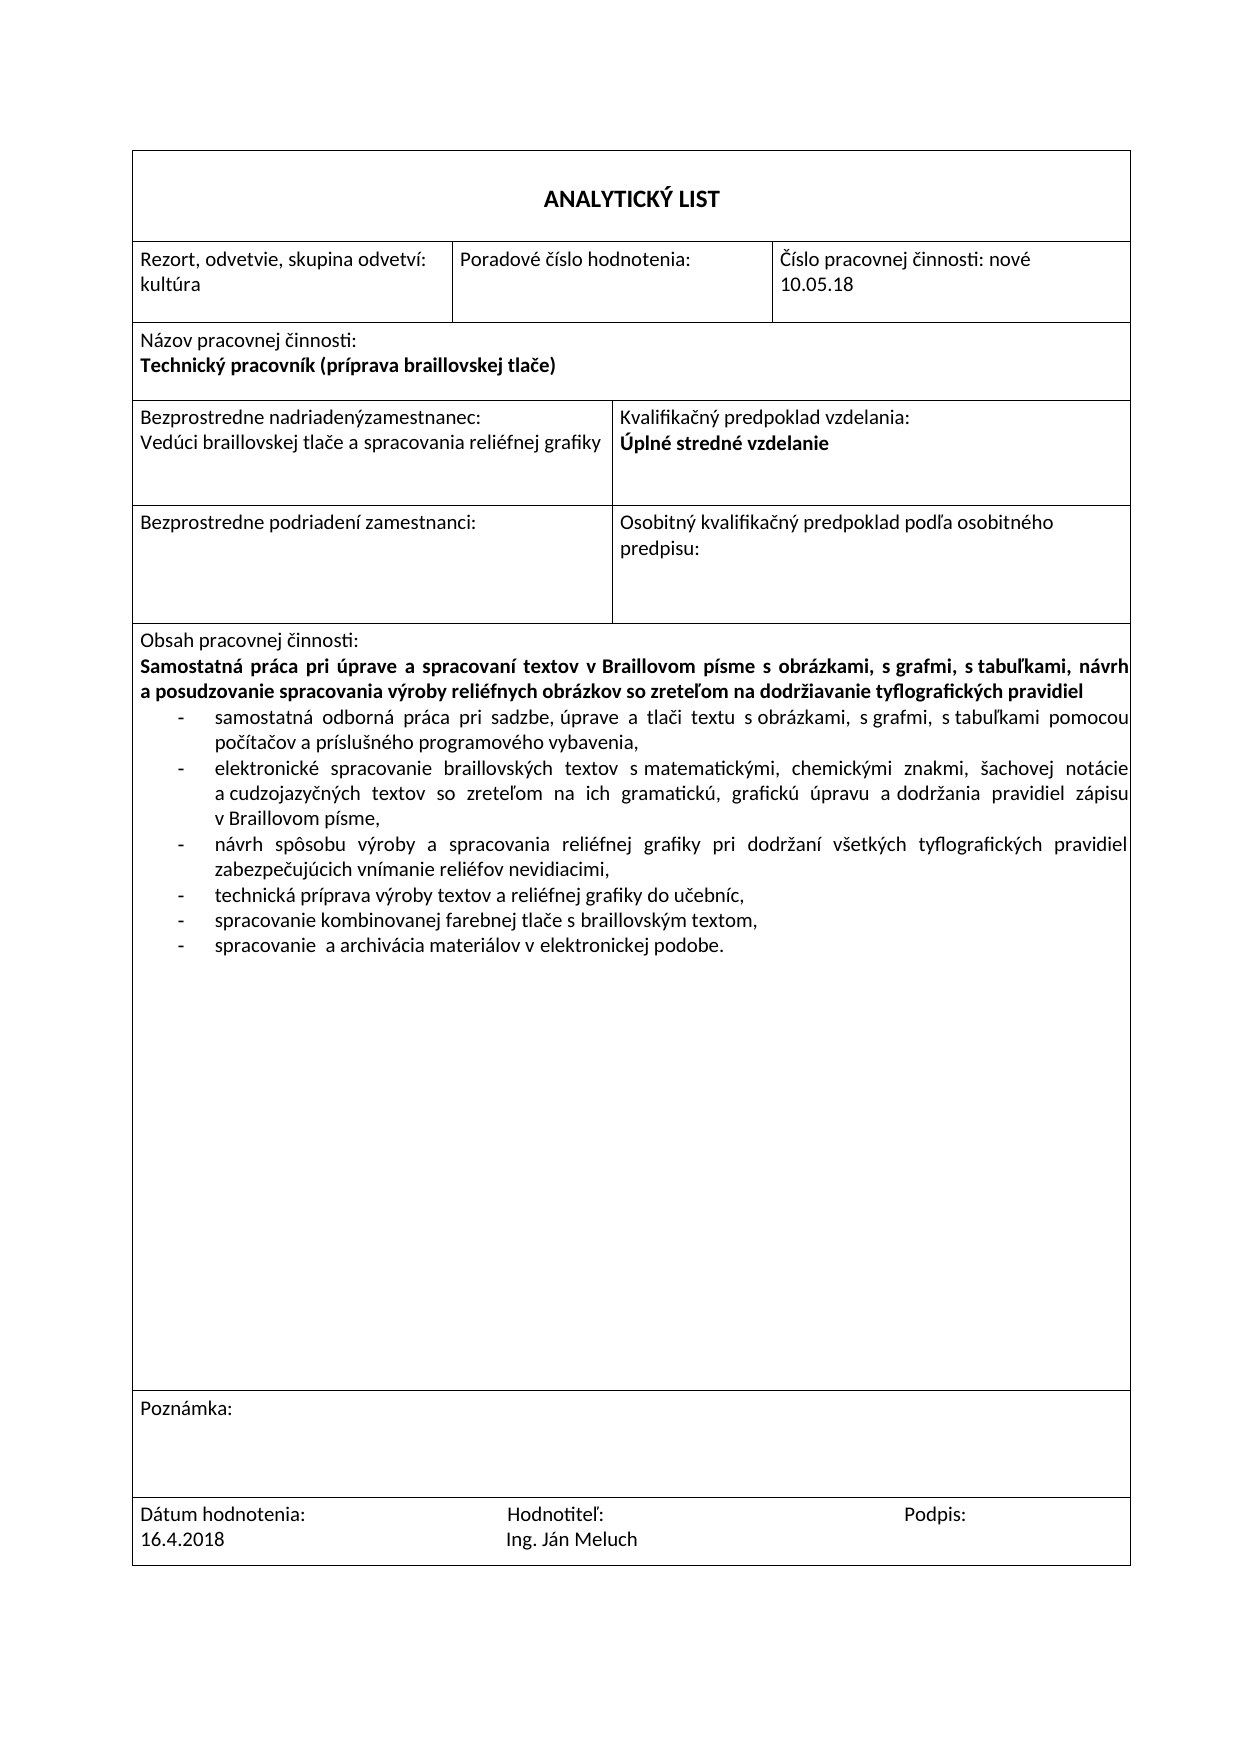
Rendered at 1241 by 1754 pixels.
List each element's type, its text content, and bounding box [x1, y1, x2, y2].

table_cell Bezprostredne nadriadenýzamestnanec: Vedúci braillovskej tlače a spracovania reliéfnej grafiky [133, 401, 612, 505]
table_cell Obsah pracovnej činnosti: Samostatná práca pri úprave a spracovaní textov v Braillovom písme s obrázkami, s grafmi, s tabuľkami, návrh a posudzovanie spracovania výroby reliéfnych obrázkov so zreteľom na dodržiavanie tyflografických pravidiel samostatná odborná práca pri sadzbe, úprave a tlači textu s obrázkami, s grafmi, s tabuľkami pomocou počítačov a príslušného programového vybavenia, elektronické spracovanie braillovských textov s matematickými, chemickými znakmi, šachovej notácie a cudzojazyčných textov so zreteľom na ich gramatickú, grafickú úpravu a dodržania pravidiel zápisu v Braillovom písme, návrh spôsobu výroby a spracovania reliéfnej grafiky pri dodržaní všetkých tyflografických pravidiel zabezpečujúcich vnímanie reliéfov nevidiacimi, technická príprava výroby textov a reliéfnej grafiky do učebníc, spracovanie kombinovanej farebnej tlače s braillovským textom, spracovanie a archivácia materiálov v elektronickej podobe. [133, 624, 1130, 1390]
table_cell Osobitný kvalifikačný predpoklad podľa osobitného predpisu: [613, 506, 1130, 623]
table_cell Bezprostredne podriadení zamestnanci: [133, 506, 612, 623]
table_cell Poznámka: [133, 1391, 1130, 1497]
table_header ANALYTICKÝ LIST [133, 151, 1130, 241]
table_cell Poradové číslo hodnotenia: [453, 242, 772, 322]
table_cell Rezort, odvetvie, skupina odvetví: kultúra [133, 242, 452, 322]
table_cell Názov pracovnej činnosti: Technický pracovník (príprava braillovskej tlače) [133, 323, 1130, 400]
table_cell Kvalifikačný predpoklad vzdelania: Úplné stredné vzdelanie [613, 401, 1130, 505]
table_cell Dátum hodnotenia: Hodnotiteľ: Podpis: 16.4.2018 Ing. Ján Meluch [133, 1498, 1130, 1565]
table_cell Číslo pracovnej činnosti: nové 10.05.18 [773, 242, 1130, 322]
